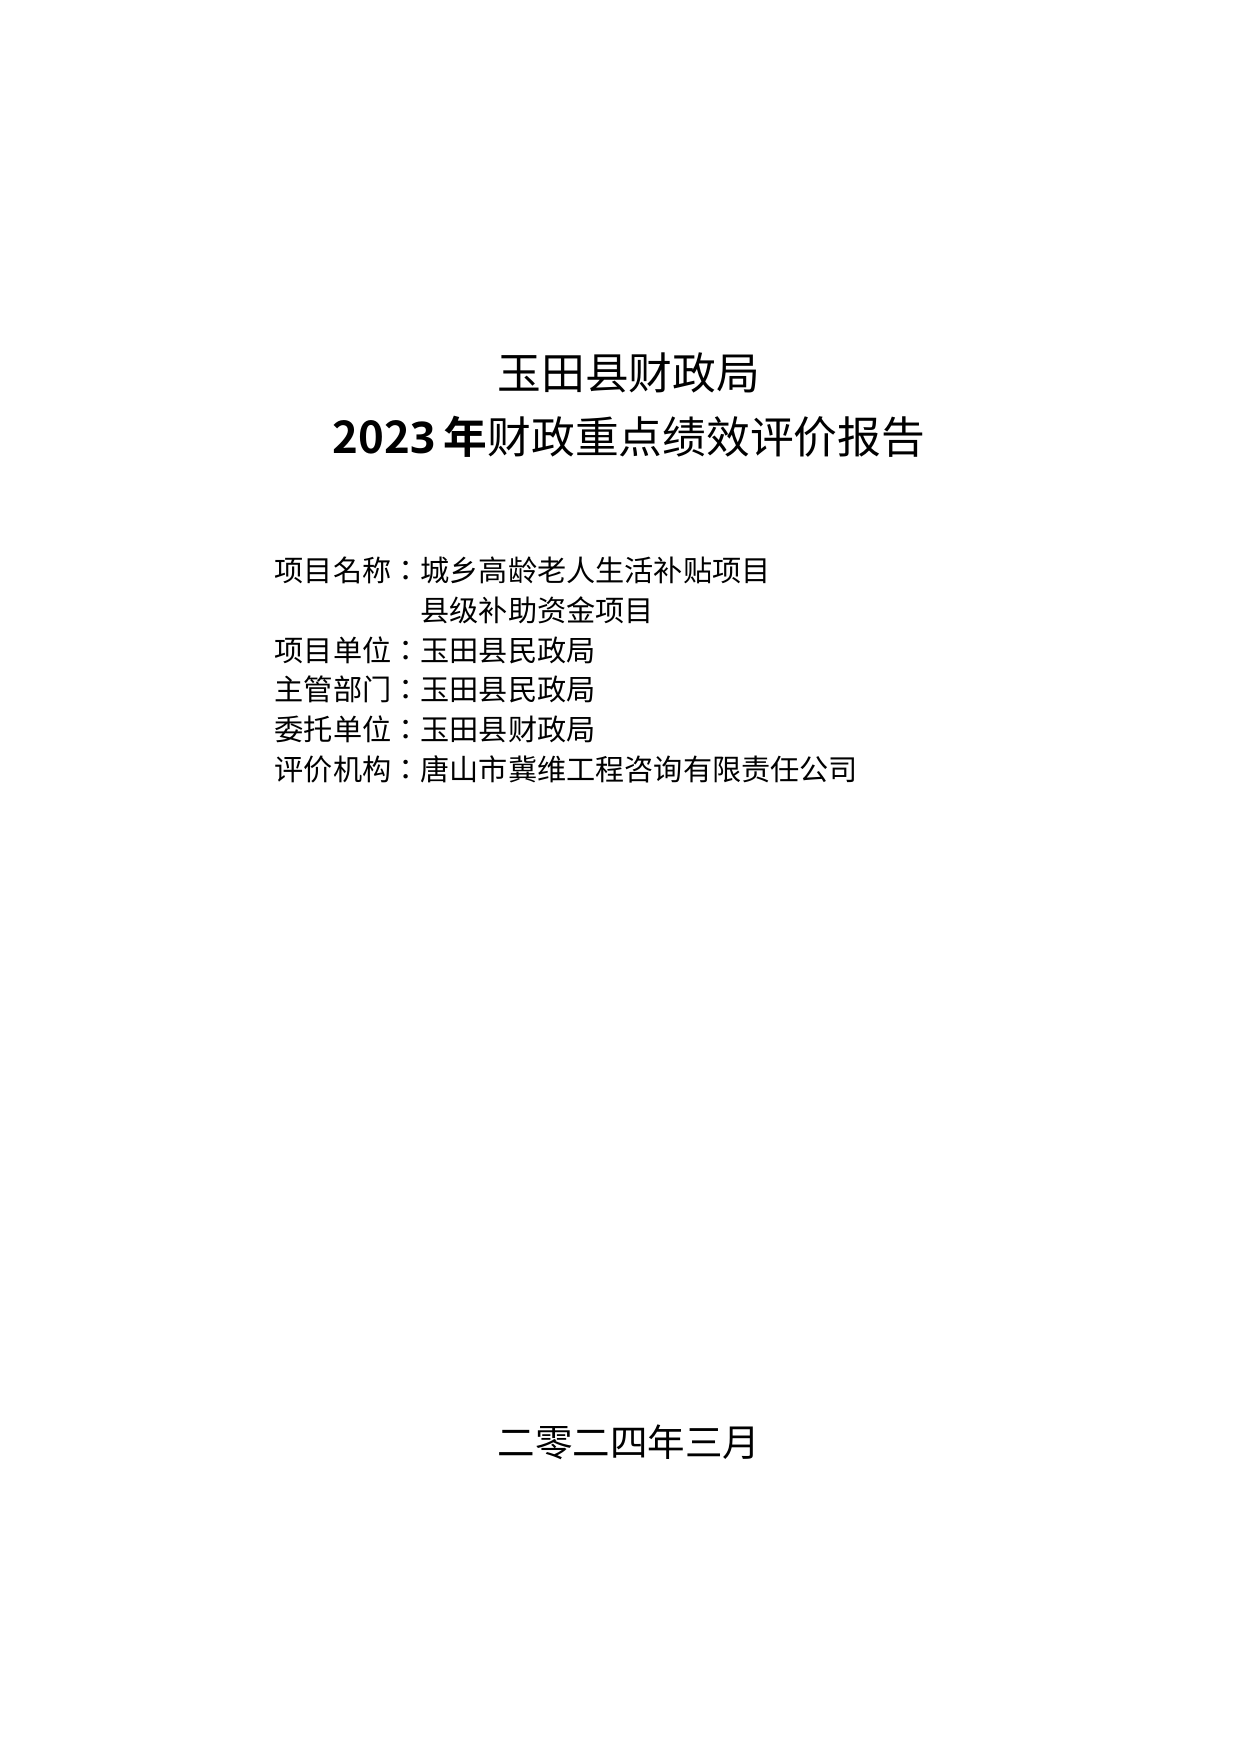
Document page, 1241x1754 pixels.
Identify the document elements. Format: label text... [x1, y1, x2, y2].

text 玉田县财政局 [158, 343, 1099, 402]
text 评价机构：唐山市冀维工程咨询有限责任公司 [158, 749, 1099, 788]
text 项目名称：城乡高龄老人生活补贴项目 [158, 550, 1099, 590]
text 主管部门：玉田县民政局 [158, 669, 1099, 709]
text 二零二四年三月 [158, 1412, 1099, 1467]
text 2023年财政重点绩效评价报告 [158, 402, 1099, 466]
text 项目单位：玉田县民政局 [158, 630, 1099, 669]
text 县级补助资金项目 [158, 590, 1099, 630]
text 委托单位：玉田县财政局 [158, 709, 1099, 749]
